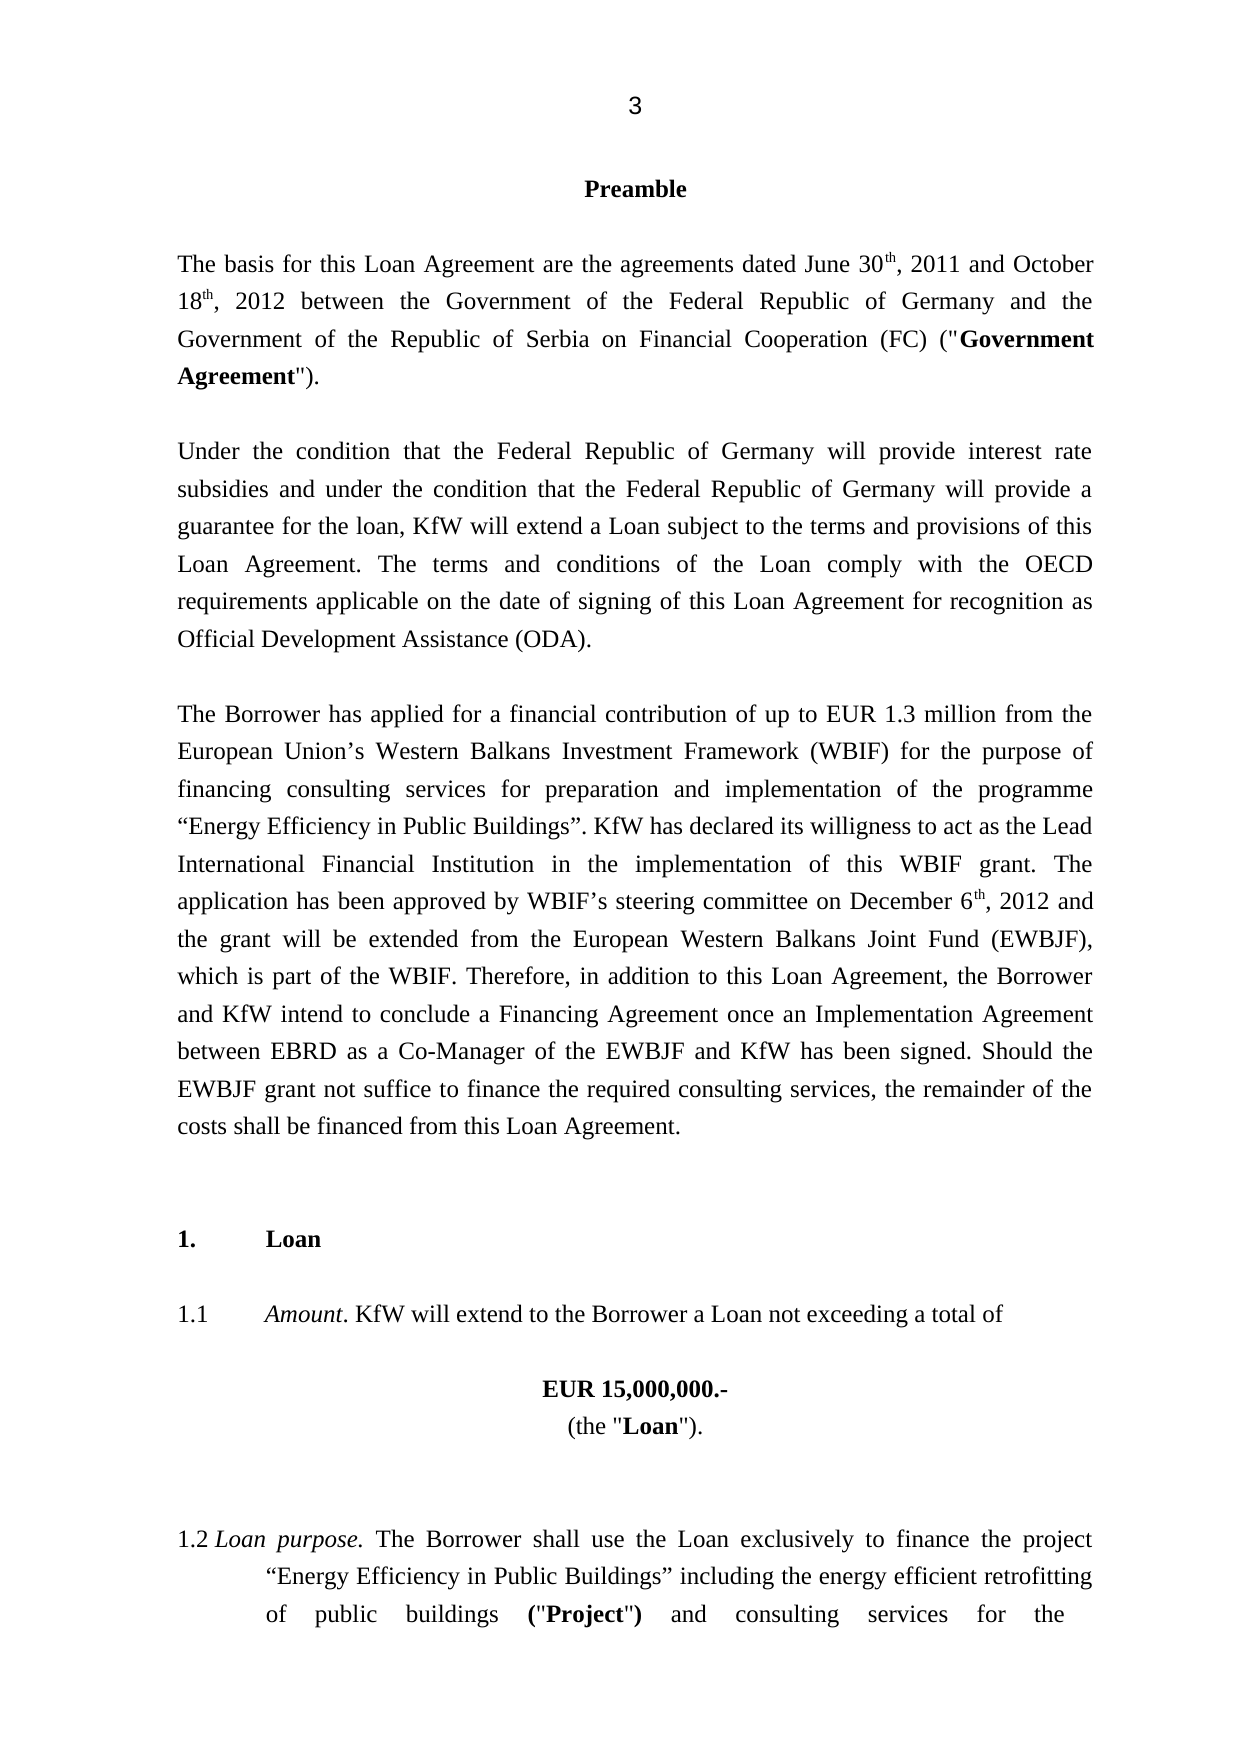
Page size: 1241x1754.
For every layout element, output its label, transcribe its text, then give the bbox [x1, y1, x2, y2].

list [177, 1515, 1093, 1627]
text Preamble [177, 165, 1094, 202]
text 1. Loan [177, 1215, 1094, 1252]
text The Borrower has applied for a financial contribution of up to EUR 1.3 million from the European Union’s Western Balkans Investment Framework (WBIF) for the purpose of financing consulting services for preparation and implementation of the programme “Energy Efficiency in Public Buildings”. KfW has declared its willigness to act as the Lead International Financial Institution in the implementation of this WBIF grant. The application has been approved by WBIF’s steering committee on December 6th, 2012 and the grant will be extended from the European Western Balkans Joint Fund (EWBJF), which is part of the WBIF. Therefore, in addition to this Loan Agreement, the Borrower and KfW intend to conclude a Financing Agreement once an Implementation Agreement between EBRD as a Co-Manager of the EWBJF and KfW has been signed. Should the EWBJF grant not suffice to finance the required consulting services, the remainder of the costs shall be financed from this Loan Agreement. [177, 690, 1094, 1140]
text (the "Loan"). [177, 1402, 1093, 1440]
text Under the condition that the Federal Republic of Germany will provide interest rate subsidies and under the condition that the Federal Republic of Germany will provide a guarantee for the loan, KfW will extend a Loan subject to the terms and provisions of this Loan Agreement. The terms and conditions of the Loan comply with the OECD requirements applicable on the date of signing of this Loan Agreement for recognition as Official Development Assistance (ODA). [177, 427, 1094, 652]
text 1.1 Amount. KfW will extend to the Borrower a Loan not exceeding a total of [177, 1290, 1093, 1365]
text The basis for this Loan Agreement are the agreements dated June 30th, 2011 and October 18th, 2012 between the Government of the Federal Republic of Germany and the Government of the Republic of Serbia on Financial Cooperation (FC) ("Government Agreement"). [177, 240, 1094, 390]
text EUR 15,000,000.- [177, 1365, 1093, 1402]
